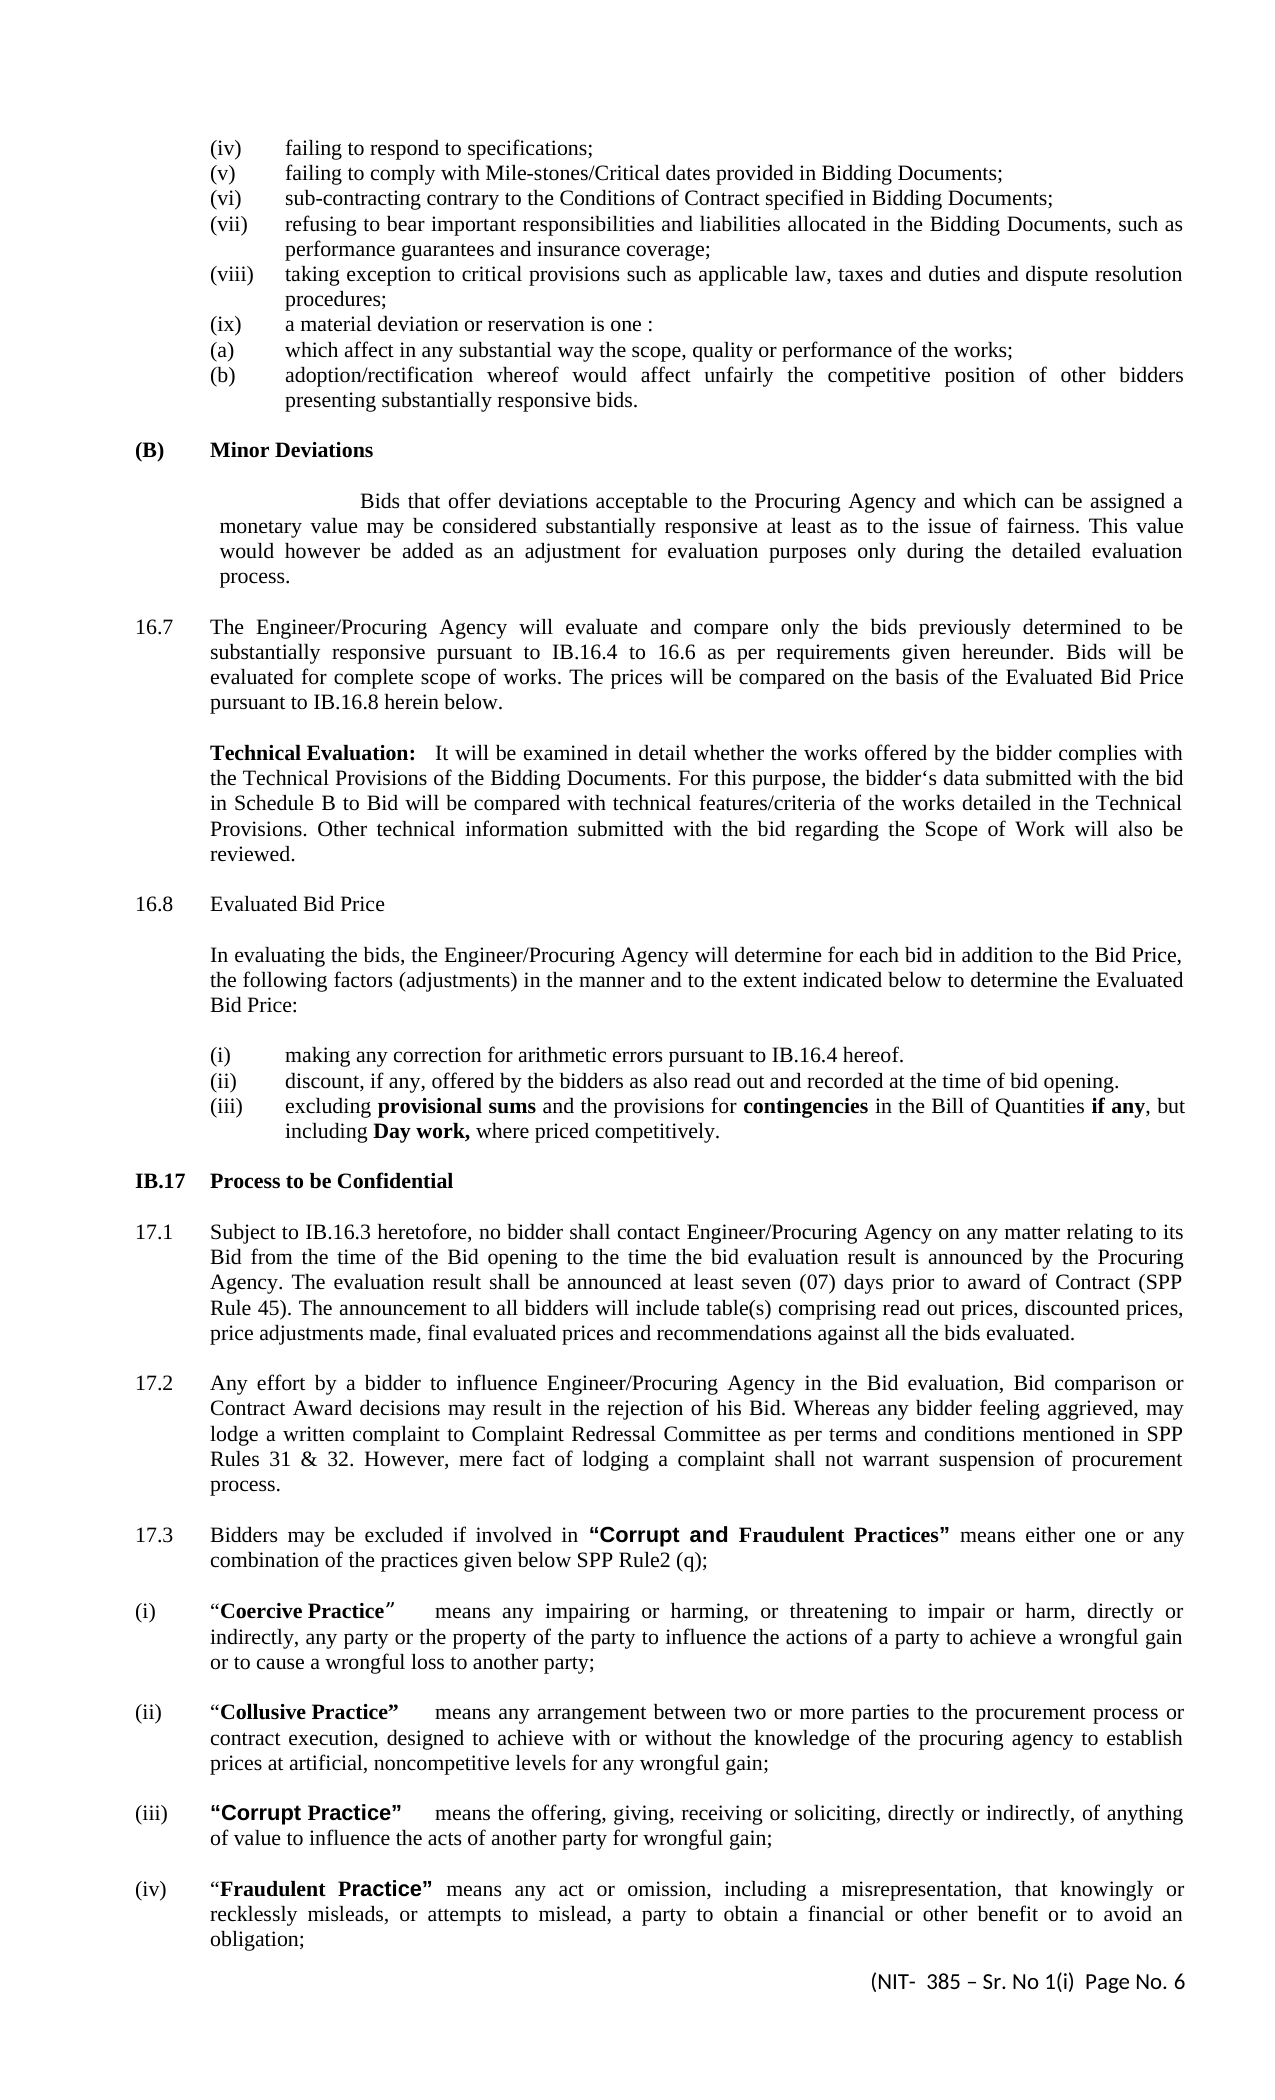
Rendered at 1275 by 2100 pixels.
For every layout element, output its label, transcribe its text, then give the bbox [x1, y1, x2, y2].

text (viii) taking exception to critical provisions such as applicable law, taxes and duties and dispute resolution procedures; [210, 261, 1185, 311]
text (i) making any correction for arithmetic errors pursuant to IB.16.4 hereof. [135, 1042, 1185, 1068]
text (ii) “Collusive Practice” means any arrangement between two or more parties to the procurement process or contract execution, designed to achieve with or without the knowledge of the procuring agency to establish prices at artificial, noncompetitive levels for any wrongful gain; [135, 1699, 1185, 1775]
text In evaluating the bids, the Engineer/Procuring Agency will determine for each bid in addition to the Bid Price, the following factors (adjustments) in the manner and to the extent indicated below to determine the Evaluated Bid Price: [210, 942, 1185, 1017]
text 16.8 Evaluated Bid Price [135, 891, 1185, 916]
text Bids that offer deviations acceptable to the Procuring Agency and which can be assigned a monetary value may be considered substantially responsive at least as to the issue of fairness. This value would however be added as an adjustment for evaluation purposes only during the detailed evaluation process. [219, 488, 1185, 589]
text (iii) excluding provisional sums and the provisions for contingencies in the Bill of Quantities if any, but including Day work, where priced competitively. [210, 1093, 1185, 1143]
text (iv) “Fraudulent Practice” means any act or omission, including a misrepresentation, that knowingly or recklessly misleads, or attempts to mislead, a party to obtain a financial or other benefit or to avoid an obligation; [135, 1876, 1185, 1952]
text (i) “Coercive Practice” means any impairing or harming, or threatening to impair or harm, directly or indirectly, any party or the property of the party to influence the actions of a party to achieve a wrongful gain or to cause a wrongful loss to another party; [135, 1597, 1185, 1674]
text IB.17 Process to be Confidential [135, 1168, 1185, 1194]
text (a) which affect in any substantial way the scope, quality or performance of the works; [210, 337, 1185, 362]
text (v) failing to comply with Mile-stones/Critical dates provided in Bidding Documents; [210, 160, 1185, 185]
text 17.1 Subject to IB.16.3 heretofore, no bidder shall contact Engineer/Procuring Agency on any matter relating to its Bid from the time of the Bid opening to the time the bid evaluation result is announced by the Procuring Agency. The evaluation result shall be announced at least seven (07) days prior to award of Contract (SPP Rule 45). The announcement to all bidders will include table(s) comprising read out prices, discounted prices, price adjustments made, final evaluated prices and recommendations against all the bids evaluated. [135, 1219, 1185, 1345]
text (iv) failing to respond to specifications; [210, 135, 1185, 160]
text Technical Evaluation: It will be examined in detail whether the works offered by the bidder complies with the Technical Provisions of the Bidding Documents. For this purpose, the bidder‘s data submitted with the bid in Schedule B to Bid will be compared with technical features/criteria of the works detailed in the Technical Provisions. Other technical information submitted with the bid regarding the Scope of Work will also be reviewed. [210, 740, 1185, 866]
text 17.3 Bidders may be excluded if involved in “Corrupt and Fraudulent Practices” means either one or any combination of the practices given below SPP Rule2 (q); [135, 1521, 1185, 1572]
text 17.2 Any effort by a bidder to influence Engineer/Procuring Agency in the Bid evaluation, Bid comparison or Contract Award decisions may result in the rejection of his Bid. Whereas any bidder feeling aggrieved, may lodge a written complaint to Complaint Redressal Committee as per terms and conditions mentioned in SPP Rules 31 & 32. However, mere fact of lodging a complaint shall not warrant suspension of procurement process. [135, 1370, 1185, 1496]
text (ix) a material deviation or reservation is one : [210, 311, 1185, 337]
text 16.7 The Engineer/Procuring Agency will evaluate and compare only the bids previously determined to be substantially responsive pursuant to IB.16.4 to 16.6 as per requirements given hereunder. Bids will be evaluated for complete scope of works. The prices will be compared on the basis of the Evaluated Bid Price pursuant to IB.16.8 herein below. [135, 614, 1185, 715]
text (vi) sub-contracting contrary to the Conditions of Contract specified in Bidding Documents; [210, 185, 1185, 211]
text (vii) refusing to bear important responsibilities and liabilities allocated in the Bidding Documents, such as performance guarantees and insurance coverage; [210, 211, 1185, 261]
text (iii) “Corrupt Practice” means the offering, giving, receiving or soliciting, directly or indirectly, of anything of value to influence the acts of another party for wrongful gain; [135, 1800, 1185, 1851]
text (b) adoption/rectification whereof would affect unfairly the competitive position of other bidders presenting substantially responsive bids. [210, 362, 1185, 412]
text (B) Minor Deviations [135, 437, 1185, 463]
text (ii) discount, if any, offered by the bidders as also read out and recorded at the time of bid opening. [210, 1068, 1185, 1093]
